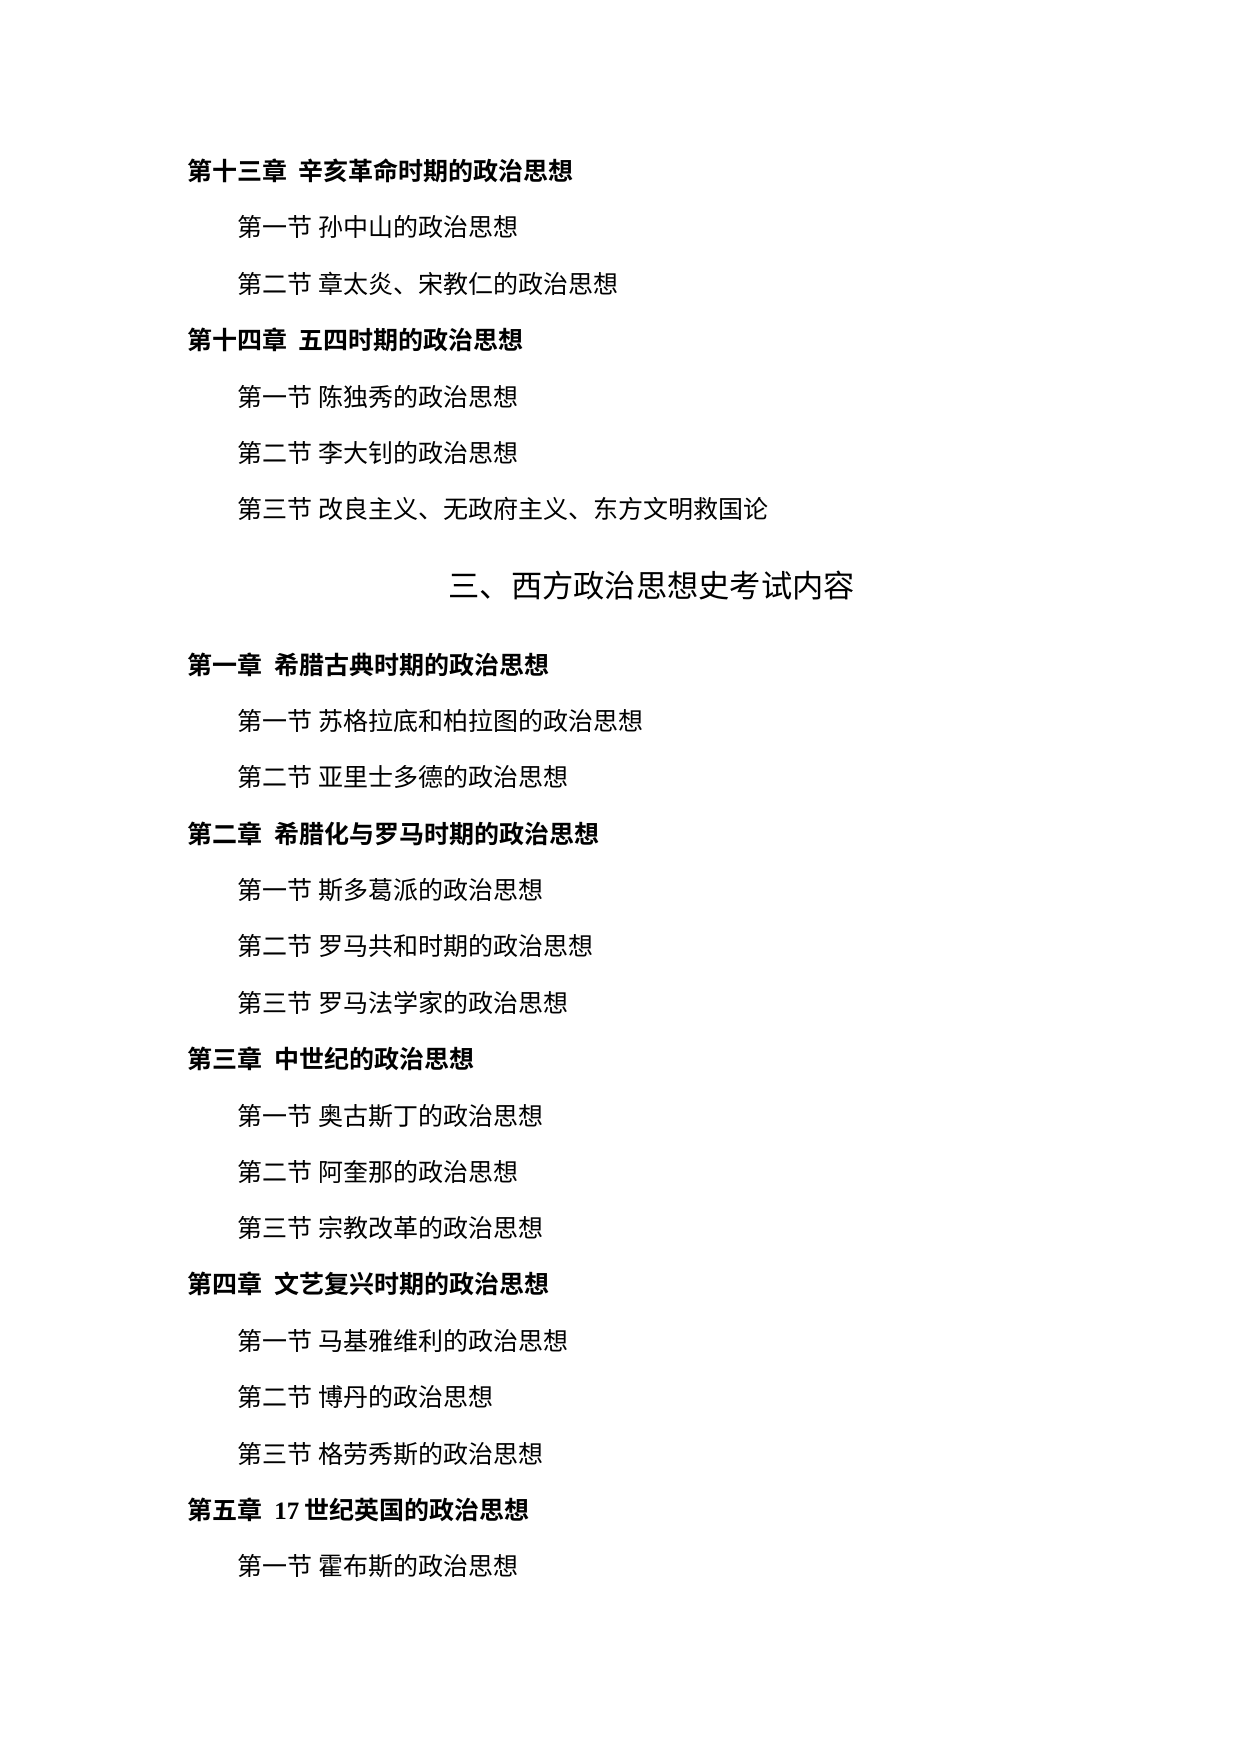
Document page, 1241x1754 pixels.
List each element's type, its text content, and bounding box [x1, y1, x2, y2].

list 第三节 宗教改革的政治思想 [187, 1208, 1053, 1246]
list 罗马共和时期的政治思想 [187, 926, 1053, 964]
list 霍布斯的政治思想 [187, 1546, 1053, 1584]
list 中世纪的政治思想 [187, 1039, 1053, 1077]
list 马基雅维利的政治思想 [187, 1320, 1053, 1359]
list 三、西方政治思想史考试内容 [187, 545, 1053, 622]
list 亚里士多德的政治思想 [187, 757, 1053, 795]
list 第十三章 辛亥革命时期的政治思想 [187, 151, 1053, 189]
list 斯多葛派的政治思想 [187, 869, 1053, 908]
list 第二节 章太炎、宋教仁的政治思想 [187, 263, 1053, 302]
list 第十四章 五四时期的政治思想 [187, 320, 1053, 358]
list 17世纪英国的政治思想 [187, 1489, 1053, 1528]
list 希腊化与罗马时期的政治思想 [187, 813, 1053, 851]
list 苏格拉底和柏拉图的政治思想 [187, 701, 1053, 739]
list 第三节 改良主义、无政府主义、东方文明救国论 [187, 489, 1053, 527]
list 格劳秀斯的政治思想 [187, 1433, 1053, 1471]
list 罗马法学家的政治思想 [187, 982, 1053, 1021]
list 第二节 李大钊的政治思想 [187, 432, 1053, 471]
list 博丹的政治思想 [187, 1377, 1053, 1415]
list 第一节 奥古斯丁的政治思想 [187, 1095, 1053, 1133]
list 文艺复兴时期的政治思想 [187, 1264, 1053, 1302]
list 希腊古典时期的政治思想 [187, 644, 1053, 682]
list 第一节 陈独秀的政治思想 [187, 376, 1053, 414]
list 第一节 孙中山的政治思想 [187, 207, 1053, 245]
list 第二节 阿奎那的政治思想 [187, 1151, 1053, 1189]
